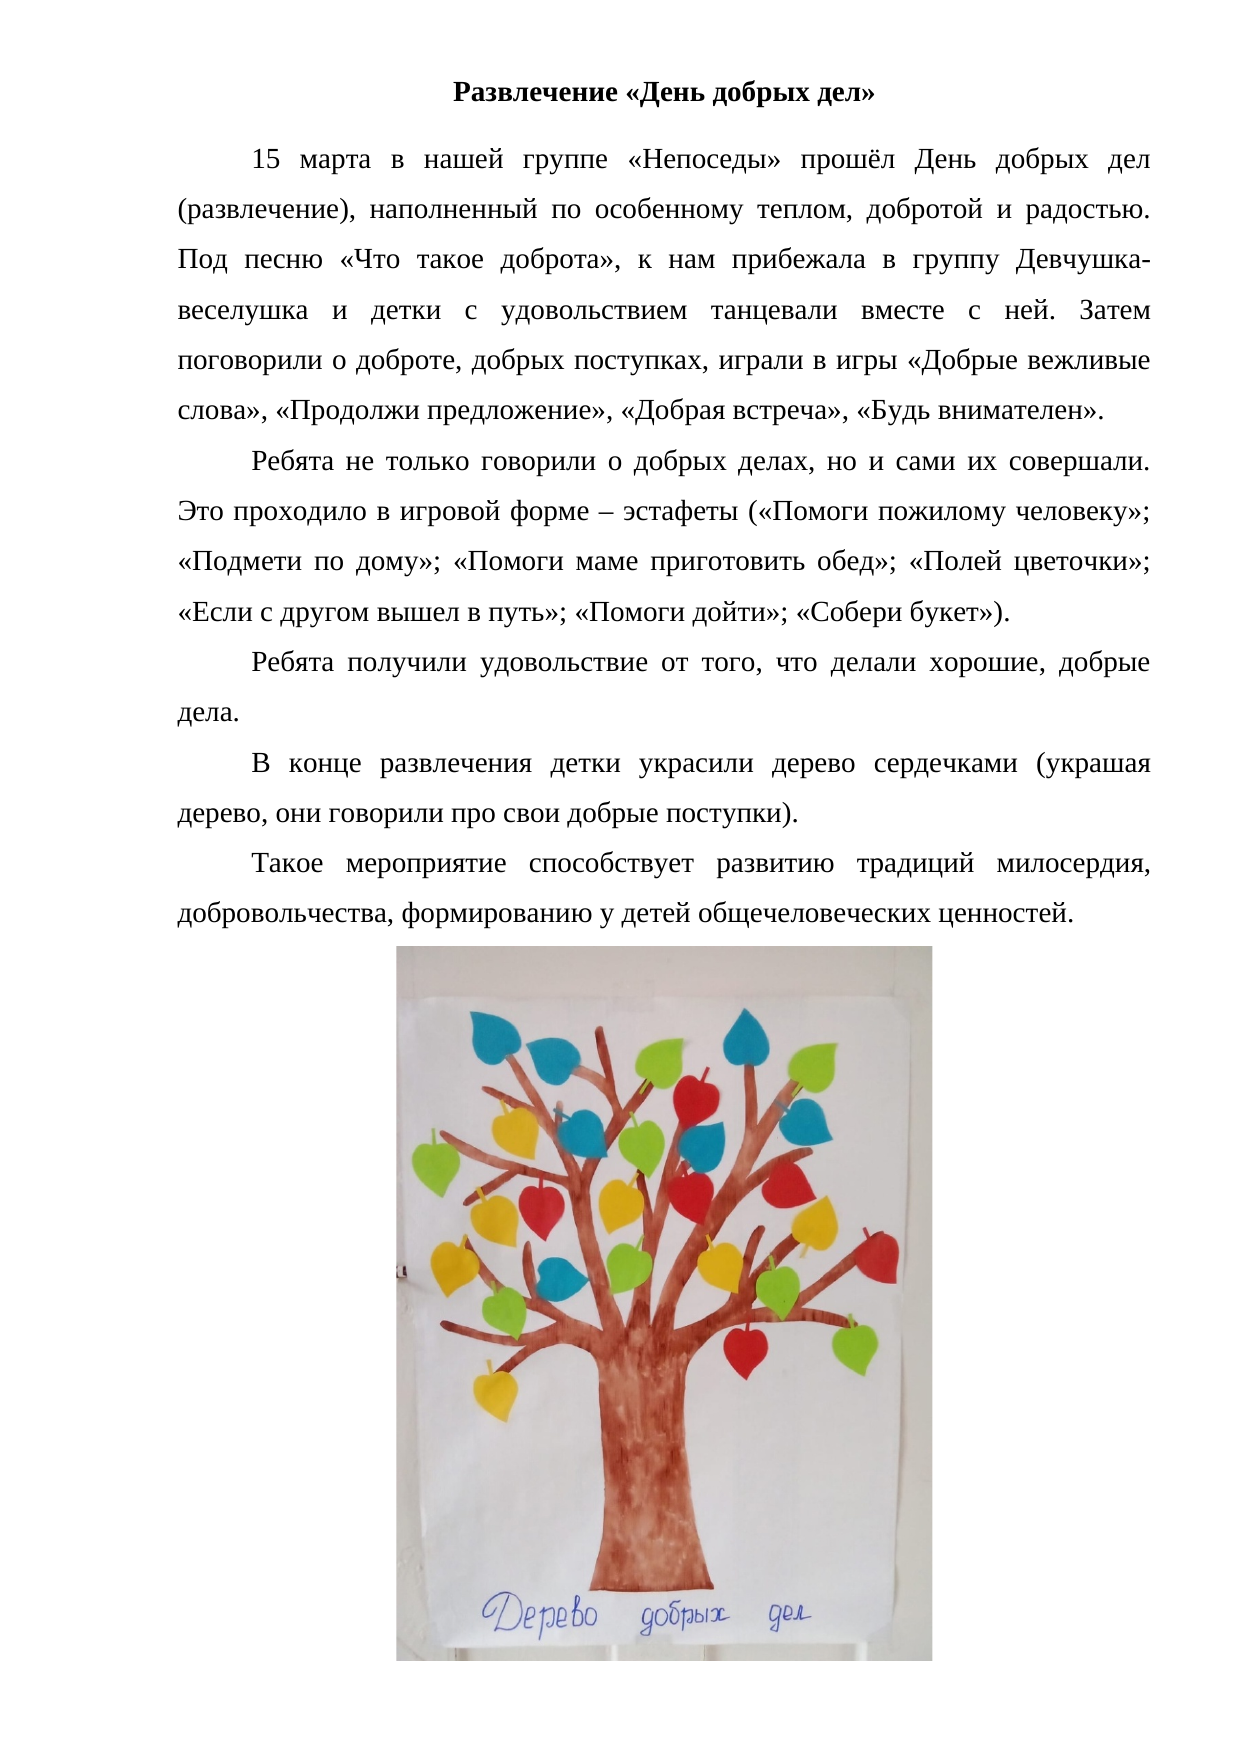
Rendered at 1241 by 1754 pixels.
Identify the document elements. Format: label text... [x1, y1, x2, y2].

text Развлечение «День добрых дел» [177, 74, 1152, 107]
text В конце развлечения детки украсили дерево сердечками (украшая дерево, они говорили про свои добрые поступки). [177, 745, 1152, 828]
text Ребята получили удовольствие от того, что делали хорошие, добрые дела. [177, 644, 1152, 728]
text 15 марта в нашей группе «Непоседы» прошёл День добрых дел (развлечение), наполненный по особенному теплом, добротой и радостью. Под песню «Что такое доброта», к нам прибежала в группу Девчушка-веселушка и детки с удовольствием танцевали вместе с ней. Затем поговорили о доброте, добрых поступках, играли в игры «Добрые вежливые слова», «Продолжи предложение», «Добрая встреча», «Будь внимателен». [177, 141, 1152, 426]
picture [396, 946, 933, 1661]
text Ребята не только говорили о добрых делах, но и сами их совершали. Это проходило в игровой форме – эстафеты («Помоги пожилому человеку»; «Подмети по дому»; «Помоги маме приготовить обед»; «Полей цветочки»; «Если с другом вышел в путь»; «Помоги дойти»; «Собери букет»). [177, 443, 1152, 627]
text Такое мероприятие способствует развитию традиций милосердия, добровольчества, формированию у детей общечеловеческих ценностей. [177, 845, 1152, 929]
